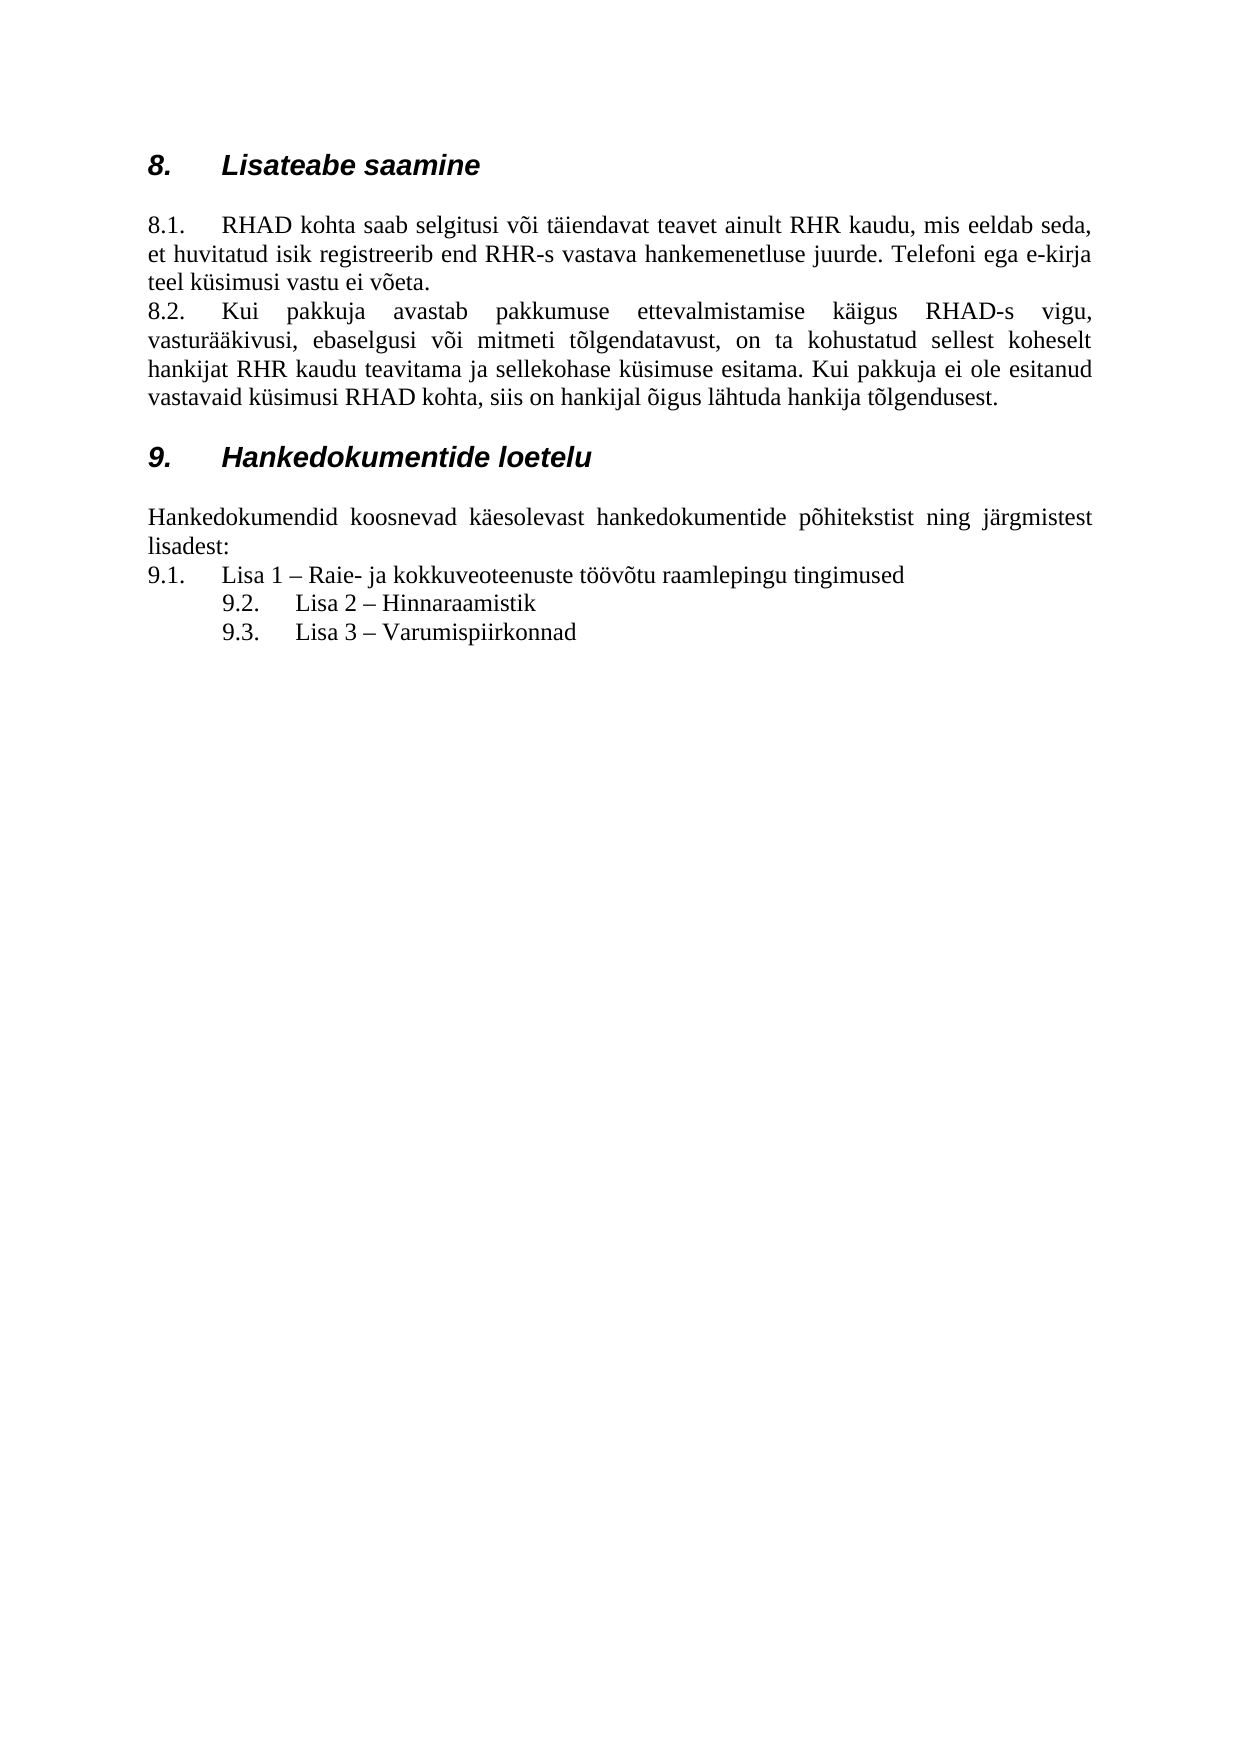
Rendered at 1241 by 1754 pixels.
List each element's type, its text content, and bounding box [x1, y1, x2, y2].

list Kui pakkuja avastab pakkumuse ettevalmistamise käigus RHAD-s vigu, vasturääkivusi, ebaselgusi või mitmeti tõlgendatavust, on ta kohustatud sellest koheselt hankijat RHR kaudu teavitama ja sellekohase küsimuse esitama. Kui pakkuja ei ole esitanud vastavaid küsimusi RHAD kohta, siis on hankijal õigus lähtuda hankija tõlgendusest. [148, 296, 1093, 411]
list Lisa 2 – Hinnaraamistik [222, 588, 1093, 617]
subtitle Lisateabe saamine [148, 148, 1093, 181]
list RHAD kohta saab selgitusi või täiendavat teavet ainult RHR kaudu, mis eeldab seda, et huvitatud isik registreerib end RHR-s vastava hankemenetluse juurde. Telefoni ega e-kirja teel küsimusi vastu ei võeta. [148, 210, 1093, 296]
text Hankedokumendid koosnevad käesolevast hankedokumentide põhitekstist ning järgmistest lisadest: [148, 502, 1093, 560]
list Lisa 1 – Raie- ja kokkuveoteenuste töövõtu raamlepingu tingimused [148, 560, 1093, 588]
subtitle Hankedokumentide loetelu [148, 440, 1093, 473]
list Lisa 3 – Varumispiirkonnad [222, 617, 1093, 646]
